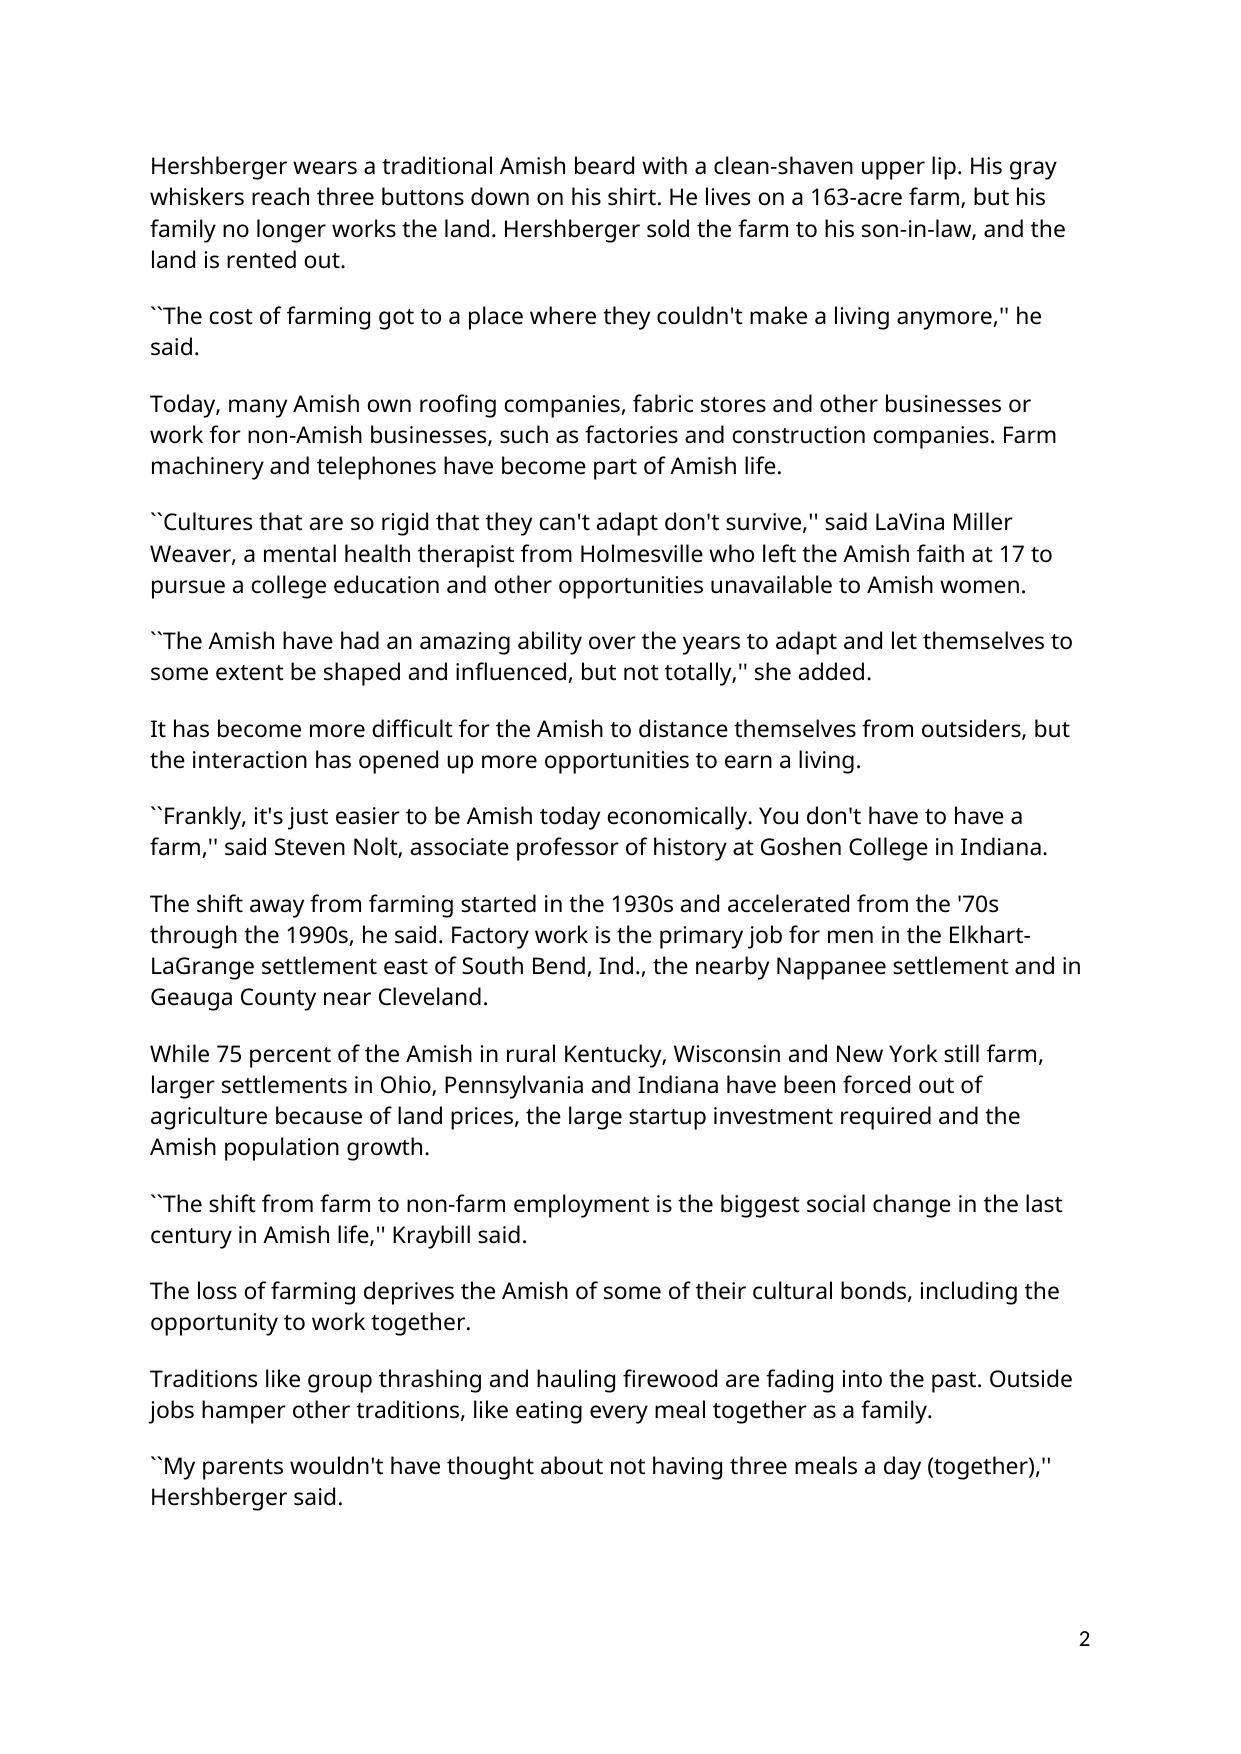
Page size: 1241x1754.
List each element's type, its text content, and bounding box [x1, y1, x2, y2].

text Hershberger wears a traditional Amish beard with a clean-shaven upper lip. His gray whiskers reach three buttons down on his shirt. He lives on a 163-acre farm, but his family no longer works the land. Hershberger sold the farm to his son-in-law, and the land is rented out. [150, 150, 1090, 275]
text The shift away from farming started in the 1930s and accelerated from the '70s through the 1990s, he said. Factory work is the primary job for men in the Elkhart-LaGrange settlement east of South Bend, Ind., the nearby Nappanee settlement and in Geauga County near Cleveland. [150, 887, 1090, 1012]
text While 75 percent of the Amish in rural Kentucky, Wisconsin and New York still farm, larger settlements in Ohio, Pennsylvania and Indiana have been forced out of agriculture because of land prices, the large startup investment required and the Amish population growth. [150, 1037, 1090, 1162]
text ``Frankly, it's just easier to be Amish today economically. You don't have to have a farm,'' said Steven Nolt, associate professor of history at Goshen College in Indiana. [150, 800, 1090, 862]
text It has become more difficult for the Amish to distance themselves from outsiders, but the interaction has opened up more opportunities to earn a living. [150, 712, 1090, 775]
text ``The cost of farming got to a place where they couldn't make a living anymore,'' he said. [150, 300, 1090, 362]
text The loss of farming deprives the Amish of some of their cultural bonds, including the opportunity to work together. [150, 1275, 1090, 1337]
text ``My parents wouldn't have thought about not having three meals a day (together),'' Hershberger said. [150, 1450, 1090, 1512]
text Today, many Amish own roofing companies, fabric stores and other businesses or work for non-Amish businesses, such as factories and construction companies. Farm machinery and telephones have become part of Amish life. [150, 387, 1090, 481]
text ``The shift from farm to non-farm employment is the biggest social change in the last century in Amish life,'' Kraybill said. [150, 1187, 1090, 1250]
text Traditions like group thrashing and hauling firewood are fading into the past. Outside jobs hamper other traditions, like eating every meal together as a family. [150, 1362, 1090, 1425]
text ``Cultures that are so rigid that they can't adapt don't survive,'' said LaVina Miller Weaver, a mental health therapist from Holmesville who left the Amish faith at 17 to pursue a college education and other opportunities unavailable to Amish women. [150, 506, 1090, 600]
text ``The Amish have had an amazing ability over the years to adapt and let themselves to some extent be shaped and influenced, but not totally,'' she added. [150, 625, 1090, 687]
